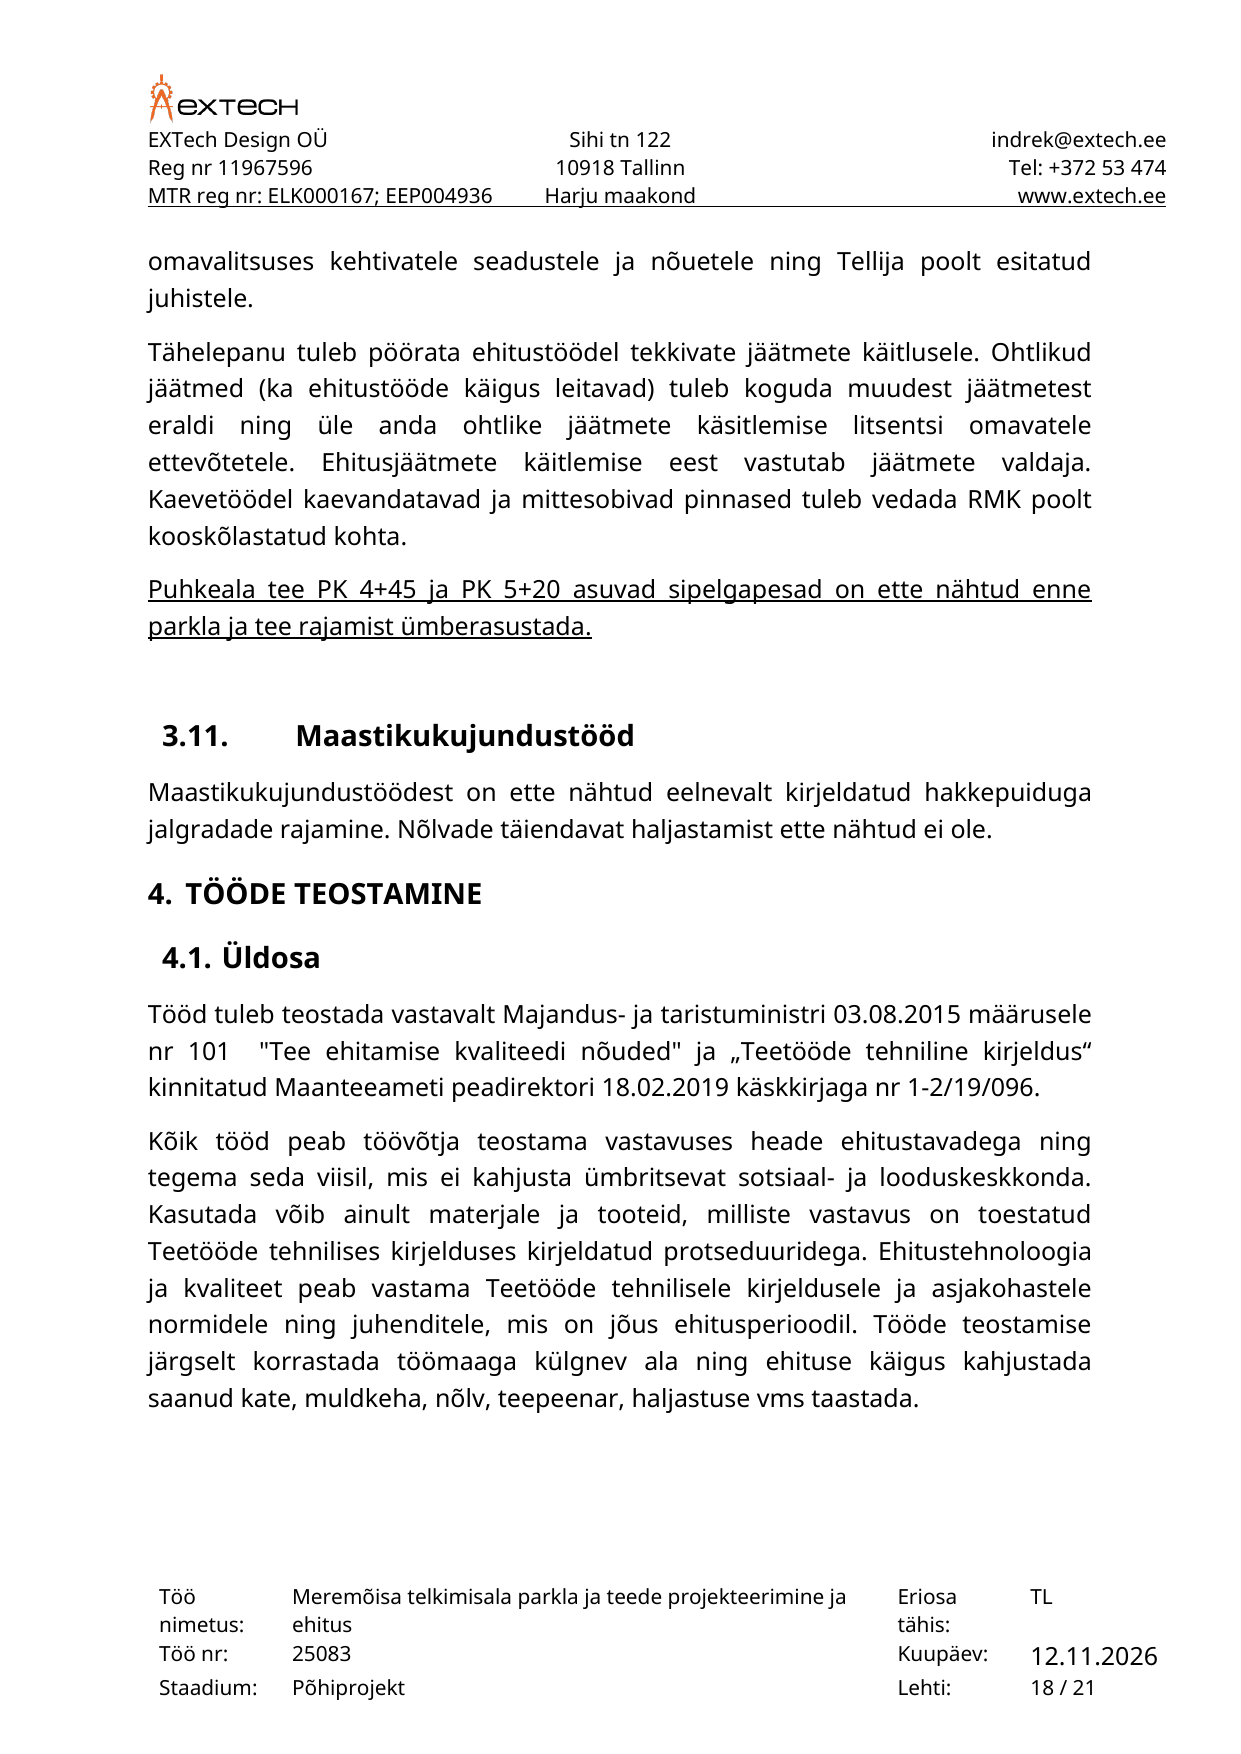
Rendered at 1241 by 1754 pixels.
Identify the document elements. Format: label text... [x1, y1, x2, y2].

text Tähelepanu tuleb pöörata ehitustöödel tekkivate jäätmete käitlusele. Ohtlikud jäätmed (ka ehitustööde käigus leitavad) tuleb koguda muudest jäätmetest eraldi ning üle anda ohtlike jäätmete käsitlemise litsentsi omavatele ettevõtetele. Ehitusjäätmete käitlemise eest vastutab jäätmete valdaja. Kaevetöödel kaevandatavad ja mittesobivad pinnased tuleb vedada RMK poolt kooskõlastatud kohta. [148, 334, 1093, 552]
text Puhkeala tee PK 4+45 ja PK 5+20 asuvad sipelgapesad on ette nähtud enne parkla ja tee rajamist ümberasustada. [148, 572, 1093, 642]
subtitle TÖÖDE TEOSTAMINE [148, 873, 1093, 913]
subtitle Maastikukujundustööd [162, 715, 1093, 755]
text Kõik tööd peab töövõtja teostama vastavuses heade ehitustavadega ning tegema seda viisil, mis ei kahjusta ümbritsevat sotsiaal- ja looduskeskkonda. Kasutada võib ainult materjale ja tooteid, milliste vastavus on toestatud Teetööde tehnilises kirjelduses kirjeldatud protseduuridega. Ehitustehnoloogia ja kvaliteet peab vastama Teetööde tehnilisele kirjeldusele ja asjakohastele normidele ning juhenditele, mis on jõus ehitusperioodil. Tööde teostamise järgselt korrastada töömaaga külgnev ala ning ehituse käigus kahjustada saanud kate, muldkeha, nõlv, teepeenar, haljastuse vms taastada. [148, 1123, 1093, 1415]
subtitle Üldosa [162, 937, 1093, 977]
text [148, 244, 1093, 315]
picture [147, 73, 300, 125]
text Tööd tuleb teostada vastavalt Majandus- ja taristuministri 03.08.2015 määrusele nr 101 "Tee ehitamise kvaliteedi nõuded" ja „Teetööde tehniline kirjeldus“ kinnitatud Maanteeameti peadirektori 18.02.2019 käskkirjaga nr 1-2/19/096. [148, 996, 1093, 1104]
text Maastikukujundustöödest on ette nähtud eelnevalt kirjeldatud hakkepuiduga jalgradade rajamine. Nõlvade täiendavat haljastamist ette nähtud ei ole. [148, 775, 1093, 846]
